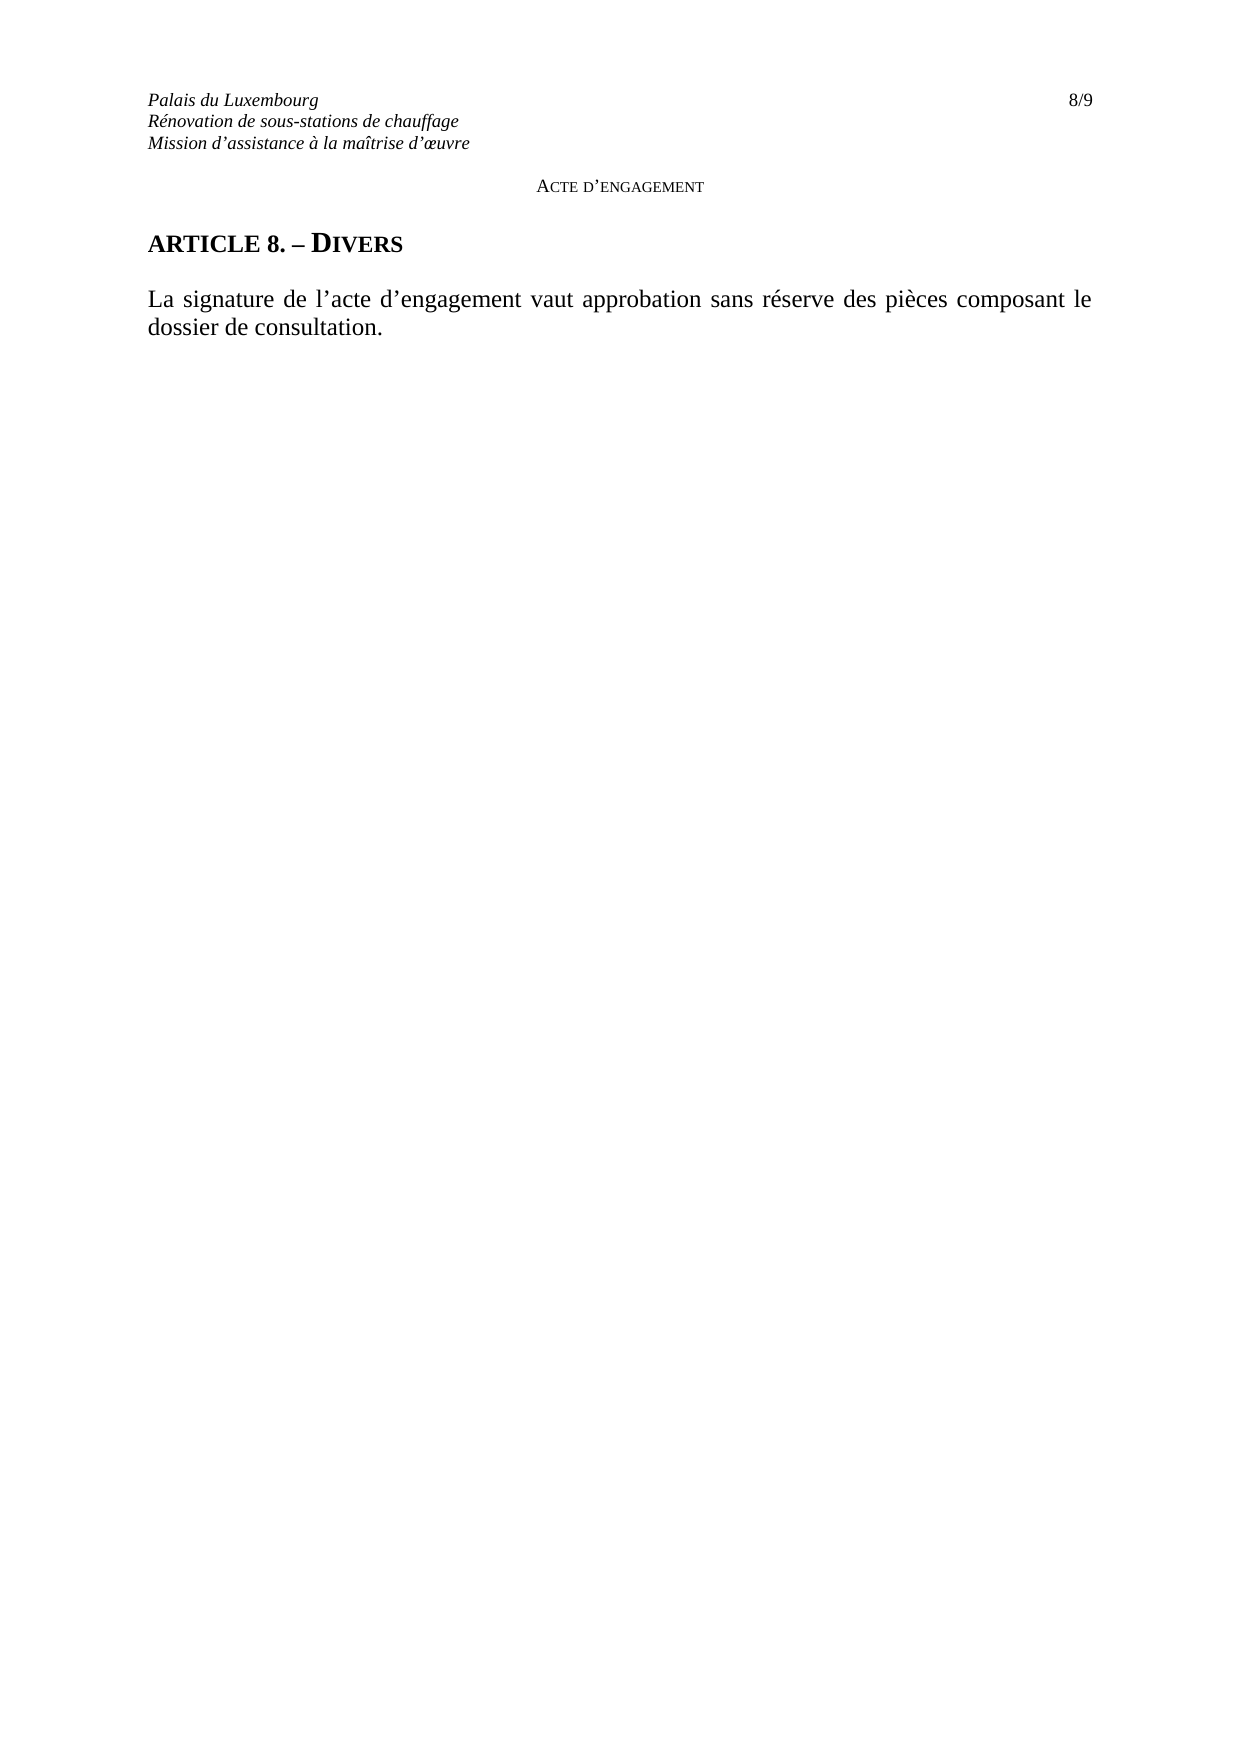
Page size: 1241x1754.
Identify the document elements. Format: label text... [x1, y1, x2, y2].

text La signature de l’acte d’engagement vaut approbation sans réserve des pièces composant le dossier de consultation. [148, 284, 1092, 341]
subtitle Divers [148, 225, 1092, 259]
